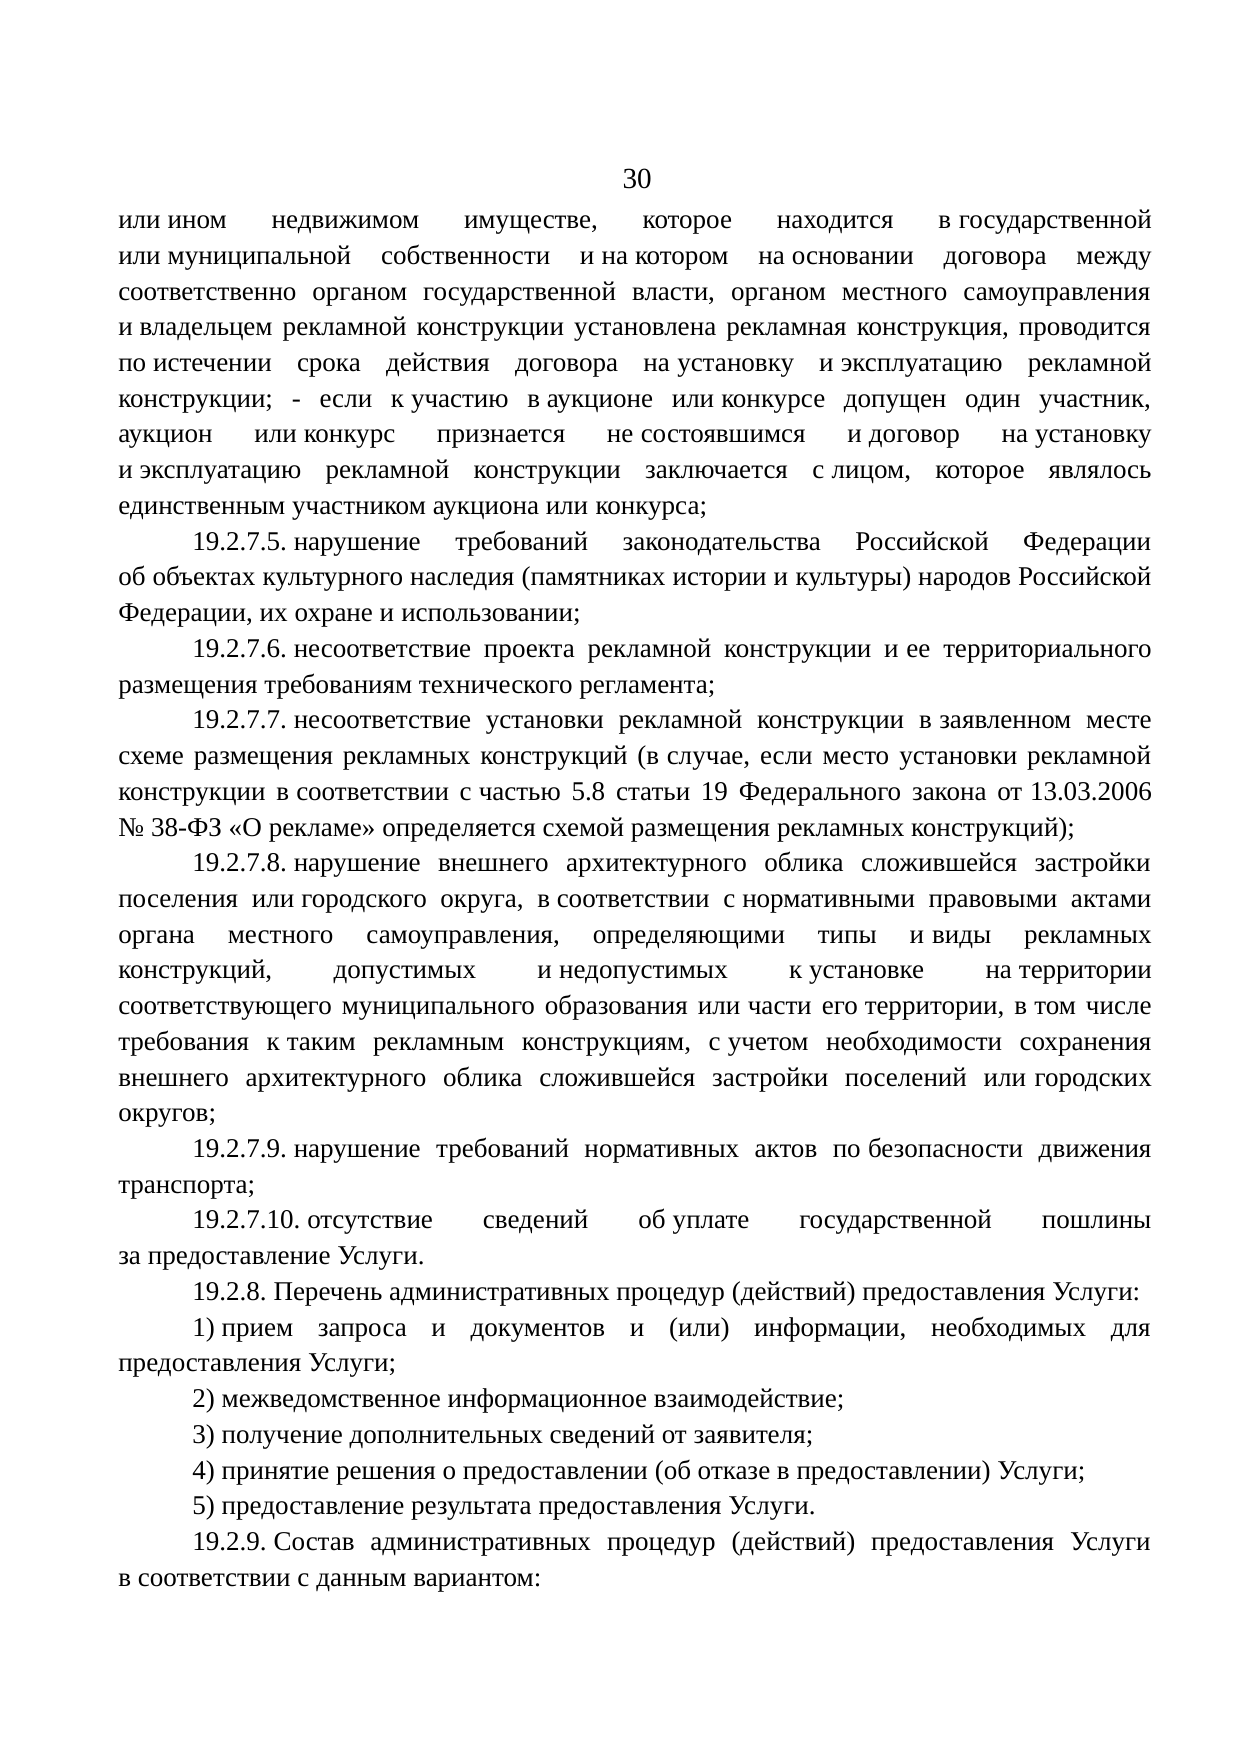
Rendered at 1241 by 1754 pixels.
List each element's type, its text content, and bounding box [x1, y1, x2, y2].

text 19.2.7.5. нарушение требований законодательства Российской Федерации об объектах культурного наследия (памятниках истории и культуры) народов Российской Федерации, их охране и использовании; [118, 525, 1152, 627]
text 19.2.7.6. несоответствие проекта рекламной конструкции и ее территориального размещения требованиям технического регламента; [118, 632, 1152, 699]
text 3) получение дополнительных сведений от заявителя; [118, 1418, 1152, 1449]
text 1) прием запроса и документов и (или) информации, необходимых для предоставления Услуги; [118, 1311, 1152, 1378]
text 5) предоставление результата предоставления Услуги. [118, 1489, 1152, 1521]
text 19.2.7.8. нарушение внешнего архитектурного облика сложившейся застройки поселения или городского округа, в соответствии с нормативными правовыми актами органа местного самоуправления, определяющими типы и виды рекламных конструкций, допустимых и недопустимых к установке на территории соответствующего муниципального образования или части его территории, в том числе требования к таким рекламным конструкциям, с учетом необходимости сохранения внешнего архитектурного облика сложившейся застройки поселений или городских округов; [118, 846, 1152, 1128]
text 19.2.9. Состав административных процедур (действий) предоставления Услуги в соответствии с данным вариантом: [118, 1525, 1152, 1592]
text 19.2.7.10. отсутствие сведений об уплате государственной пошлины за предоставление Услуги. [118, 1204, 1152, 1271]
text 4) принятие решения о предоставлении (об отказе в предоставлении) Услуги; [118, 1454, 1152, 1485]
text 2) межведомственное информационное взаимодействие; [118, 1382, 1152, 1413]
text 19.2.8. Перечень административных процедур (действий) предоставления Услуги: [118, 1275, 1152, 1306]
text 19.2.7.9. нарушение требований нормативных актов по безопасности движения транспорта; [118, 1132, 1152, 1199]
text 19.2.7.7. несоответствие установки рекламной конструкции в заявленном месте схеме размещения рекламных конструкций (в случае, если место установки рекламной конструкции в соответствии с частью 5.8 статьи 19 Федерального закона от 13.03.2006 № 38⁠-⁠ФЗ «О рекламе» определяется схемой размещения рекламных конструкций); [118, 703, 1152, 842]
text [118, 203, 1152, 520]
